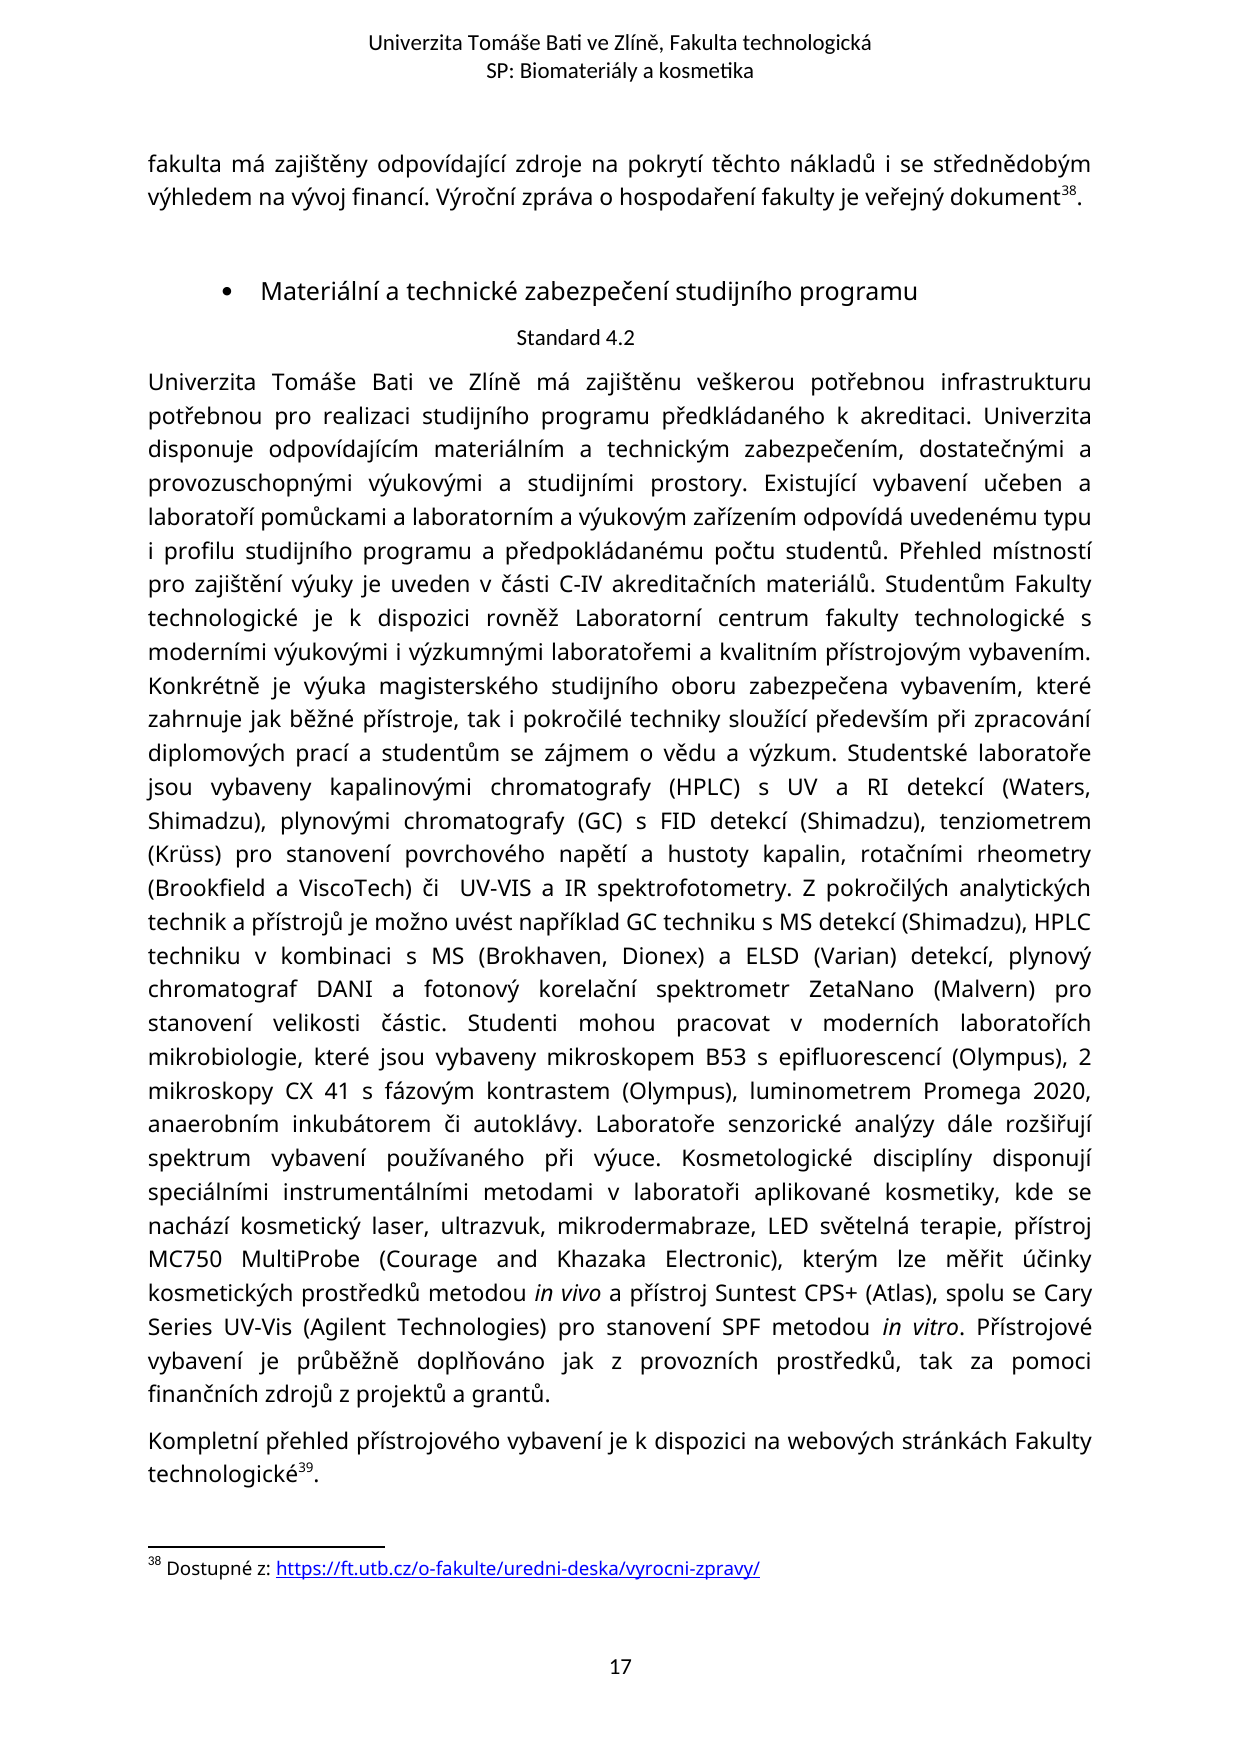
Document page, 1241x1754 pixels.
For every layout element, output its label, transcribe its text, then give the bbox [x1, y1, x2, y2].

text Univerzita Tomáše Bati ve Zlíně má zajištěnu veškerou potřebnou infrastrukturu potřebnou pro realizaci studijního programu předkládaného k akreditaci. Univerzita disponuje odpovídajícím materiálním a technickým zabezpečením, dostatečnými a provozuschopnými výukovými a studijními prostory. Existující vybavení učeben a laboratoří pomůckami a laboratorním a výukovým zařízením odpovídá uvedenému typu i profilu studijního programu a předpokládanému počtu studentů. Přehled místností pro zajištění výuky je uveden v části C-IV akreditačních materiálů. Studentům Fakulty technologické je k dispozici rovněž Laboratorní centrum fakulty technologické s moderními výukovými i výzkumnými laboratořemi a kvalitním přístrojovým vybavením. Konkrétně je výuka magisterského studijního oboru zabezpečena vybavením, které zahrnuje jak běžné přístroje, tak i pokročilé techniky sloužící především při zpracování diplomových prací a studentům se zájmem o vědu a výzkum. Studentské laboratoře jsou vybaveny kapalinovými chromatografy (HPLC) s UV a RI detekcí (Waters, Shimadzu), plynovými chromatografy (GC) s FID detekcí (Shimadzu), tenziometrem (Krüss) pro stanovení povrchového napětí a hustoty kapalin, rotačními rheometry (Brookfield a ViscoTech) či UV-VIS a IR spektrofotometry. Z pokročilých analytických technik a přístrojů je možno uvést například GC techniku s MS detekcí (Shimadzu), HPLC techniku v kombinaci s MS (Brokhaven, Dionex) a ELSD (Varian) detekcí, plynový chromatograf DANI a fotonový korelační spektrometr ZetaNano (Malvern) pro stanovení velikosti částic. Studenti mohou pracovat v moderních laboratořích mikrobiologie, které jsou vybaveny mikroskopem B53 s epifluorescencí (Olympus), 2 mikroskopy CX 41 s fázovým kontrastem (Olympus), luminometrem Promega 2020, anaerobním inkubátorem či autoklávy. Laboratoře senzorické analýzy dále rozšiřují spektrum vybavení používaného při výuce. Kosmetologické disciplíny disponují speciálními instrumentálními metodami v laboratoři aplikované kosmetiky, kde se nachází kosmetický laser, ultrazvuk, mikrodermabraze, LED světelná terapie, přístroj MC750 MultiProbe (Courage and Khazaka Electronic), kterým lze měřit účinky kosmetických prostředků metodou in vivo a přístroj Suntest CPS+ (Atlas), spolu se Cary Series UV-Vis (Agilent Technologies) pro stanovení SPF metodou in vitro. Přístrojové vybavení je průběžně doplňováno jak z provozních prostředků, tak za pomoci finančních zdrojů z projektů a grantů. [148, 366, 1093, 1409]
subtitle Materiální a technické zabezpečení studijního programu [223, 274, 1093, 308]
text Standard 4.2 [148, 323, 1093, 351]
text Kompletní přehled přístrojového vybavení je k dispozici na webových stránkách Fakulty technologické. [148, 1424, 1093, 1489]
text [148, 148, 1093, 213]
